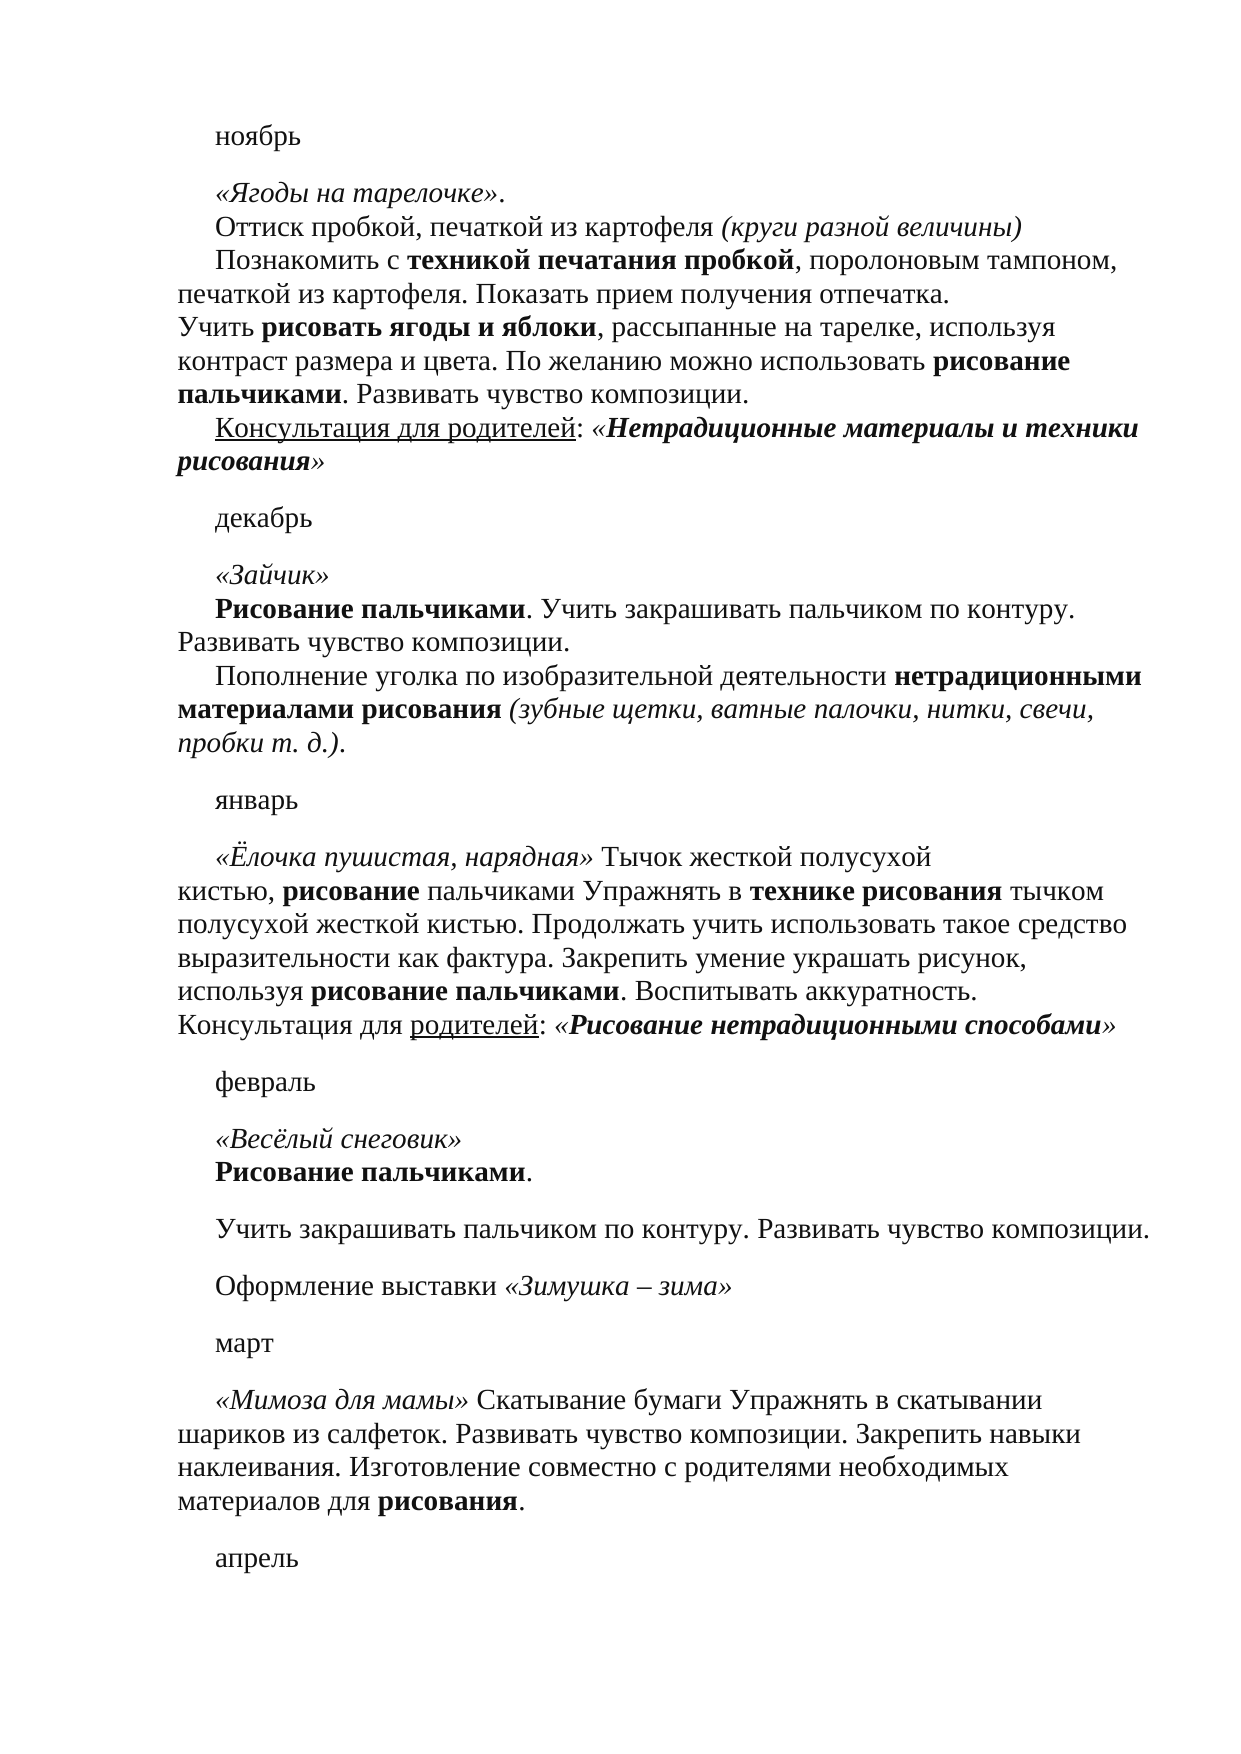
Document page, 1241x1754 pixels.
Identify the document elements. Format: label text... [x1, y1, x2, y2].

text Оформление выставки «Зимушка – зима» [177, 1268, 1152, 1302]
text «Мимоза для мамы» Скатывание бумаги Упражнять в скатывании шариков из салфеток. Развивать чувство композиции. Закрепить навыки наклеивания. Изготовление совместно с родителями необходимых материалов для рисования. [177, 1382, 1152, 1516]
text «Ёлочка пушистая, нарядная» Тычок жесткой полусухой кистью, рисование пальчиками Упражнять в технике рисования тычком полусухой жесткой кистью. Продолжать учить использовать такое средство выразительности как фактура. Закрепить умение украшать рисунок, используя рисование пальчиками. Воспитывать аккуратность. Консультация для родителей: «Рисование нетрадиционными способами» [177, 839, 1152, 1040]
text «Зайчик» [177, 557, 1152, 591]
text Консультация для родителей: «Нетрадиционные материалы и техники рисования» [177, 410, 1152, 477]
text Оттиск пробкой, печаткой из картофеля (круги разной величины) [177, 209, 1152, 242]
text февраль [177, 1064, 1152, 1097]
text апрель [177, 1540, 1152, 1573]
text ноябрь [177, 118, 1152, 152]
text Познакомить с техникой печатания пробкой, поролоновым тампоном, печаткой из картофеля. Показать прием получения отпечатка. Учить рисовать ягоды и яблоки, рассыпанные на тарелке, используя контраст размера и цвета. По желанию можно использовать рисование пальчиками. Развивать чувство композиции. [177, 242, 1152, 410]
text Учить закрашивать пальчиком по контуру. Развивать чувство композиции. [177, 1211, 1152, 1245]
text декабрь [177, 500, 1152, 534]
text Рисование пальчиками. [177, 1154, 1152, 1188]
text январь [177, 782, 1152, 816]
text «Весёлый снеговик» [177, 1121, 1152, 1154]
text март [177, 1325, 1152, 1359]
text Пополнение уголка по изобразительной деятельности нетрадиционными материалами рисования (зубные щетки, ватные палочки, нитки, свечи, пробки т. д.). [177, 658, 1152, 759]
text Рисование пальчиками. Учить закрашивать пальчиком по контуру. Развивать чувство композиции. [177, 591, 1152, 658]
text «Ягоды на тарелочке». [177, 175, 1152, 209]
